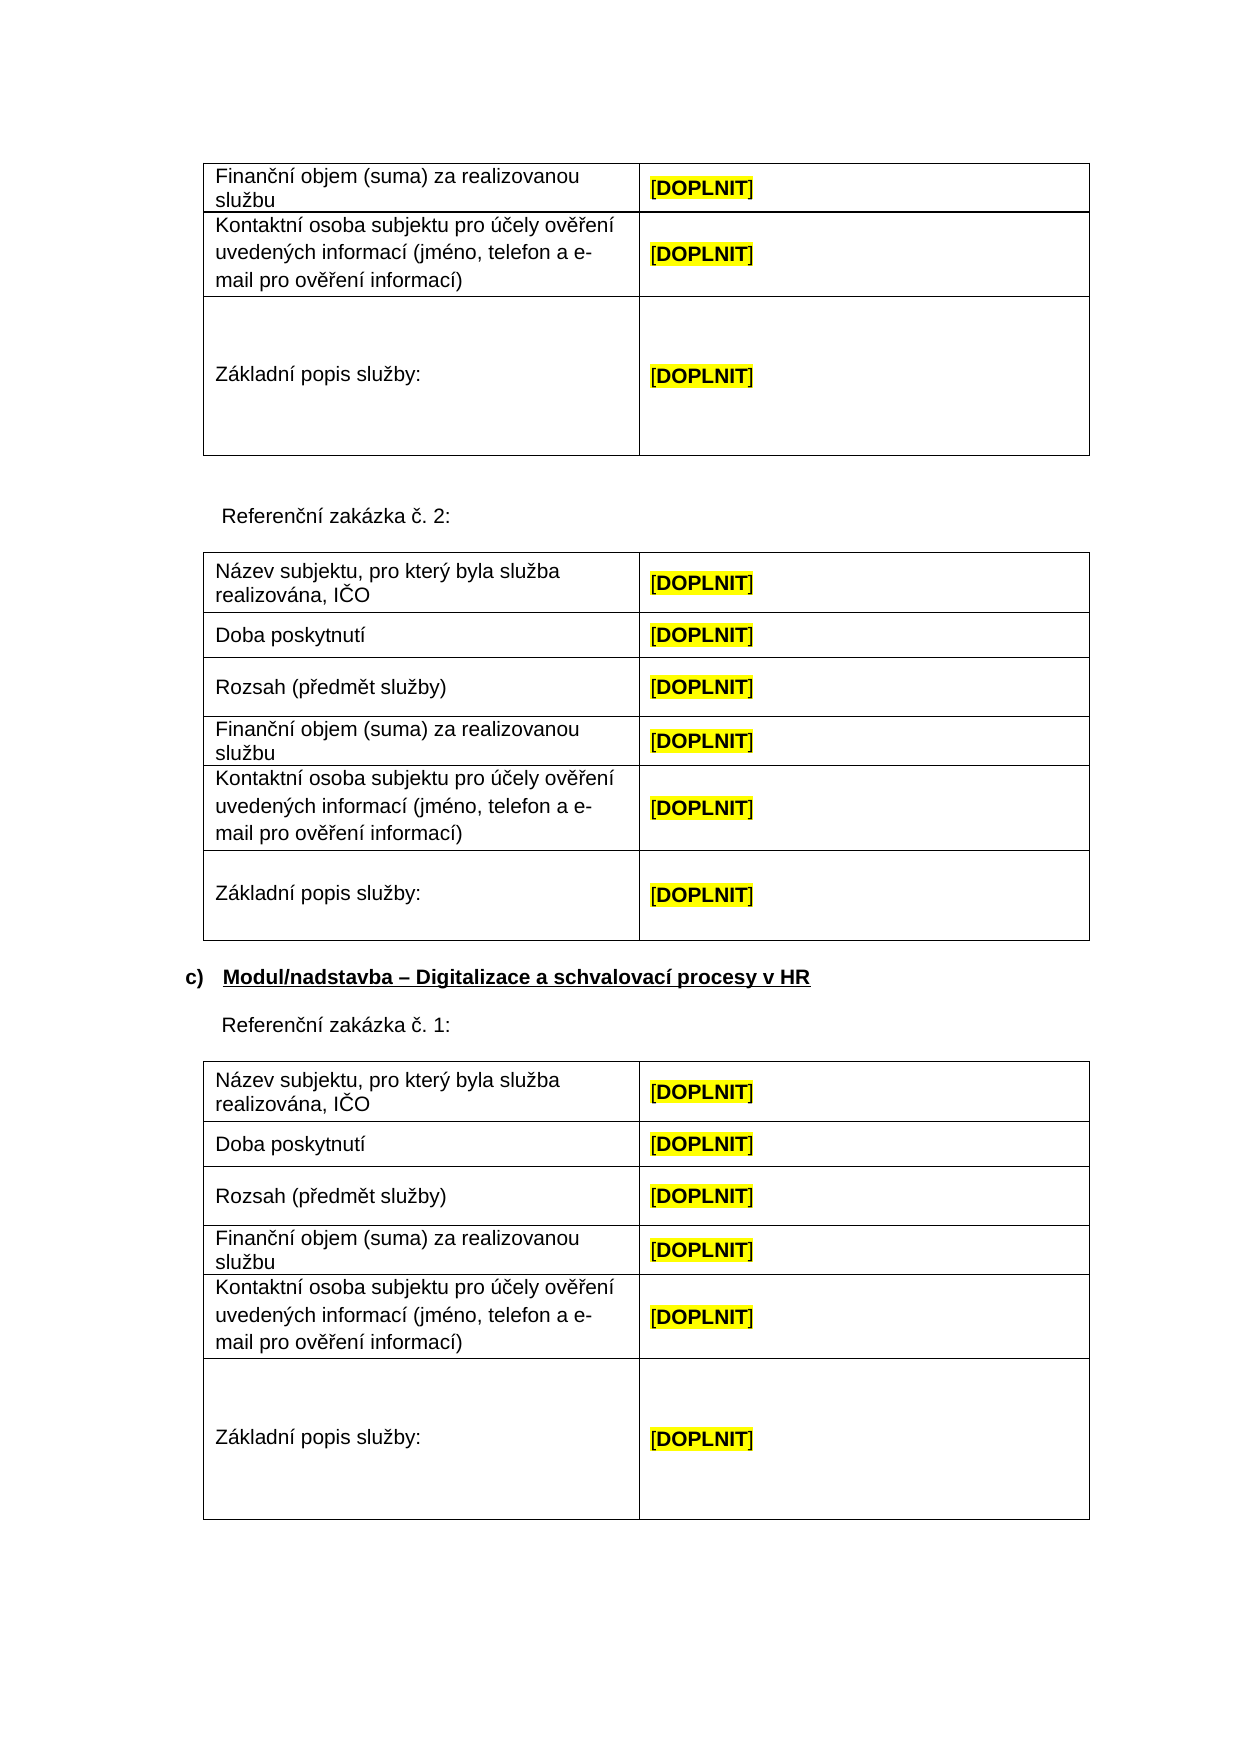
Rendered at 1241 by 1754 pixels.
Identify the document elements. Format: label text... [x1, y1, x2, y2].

table_header [DOPLNIT] [640, 1062, 1089, 1121]
table_cell [DOPLNIT] [640, 658, 1089, 716]
table_cell Kontaktní osoba subjektu pro účely ověření uvedených informací (jméno, telefon a e-mail pro ověření informací) [204, 766, 639, 849]
table_cell Rozsah (předmět služby) [204, 1167, 639, 1225]
table_cell Rozsah (předmět služby) [204, 658, 639, 716]
table_header Název subjektu, pro který byla služba realizována, IČO [204, 1062, 639, 1121]
table_cell Doba poskytnutí [204, 613, 639, 657]
table_cell [DOPLNIT] [640, 297, 1089, 455]
table_header [DOPLNIT] [640, 553, 1089, 612]
table_cell [DOPLNIT] [640, 1167, 1089, 1225]
table_cell Základní popis služby: [204, 851, 639, 940]
table_cell Kontaktní osoba subjektu pro účely ověření uvedených informací (jméno, telefon a e-mail pro ověření informací) [204, 213, 639, 296]
table_cell [DOPLNIT] [640, 213, 1089, 296]
table_cell [DOPLNIT] [640, 1226, 1089, 1274]
table_cell Finanční objem (suma) za realizovanou službu [204, 164, 639, 211]
table_cell [DOPLNIT] [640, 851, 1089, 940]
table_cell Základní popis služby: [204, 1359, 639, 1519]
table_cell [DOPLNIT] [640, 1122, 1089, 1166]
table_cell Finanční objem (suma) za realizovanou službu [204, 717, 639, 765]
table_cell Doba poskytnutí [204, 1122, 639, 1166]
table_cell [DOPLNIT] [640, 1275, 1089, 1358]
table_header Název subjektu, pro který byla služba realizována, IČO [204, 553, 639, 612]
table_cell [DOPLNIT] [640, 613, 1089, 657]
list Referenční zakázka č. 2: [221, 504, 1092, 528]
table_cell [DOPLNIT] [640, 1359, 1089, 1519]
table_cell [DOPLNIT] [640, 766, 1089, 849]
table_cell Základní popis služby: [204, 297, 639, 455]
table_cell [DOPLNIT] [640, 717, 1089, 765]
list Referenční zakázka č. 1: [221, 1013, 1092, 1037]
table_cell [204, 1226, 639, 1274]
table_cell Kontaktní osoba subjektu pro účely ověření uvedených informací (jméno, telefon a e-mail pro ověření informací) [204, 1275, 639, 1358]
table_cell [DOPLNIT] [640, 164, 1089, 211]
list Modul/nadstavba – Digitalizace a schvalovací procesy v HR [185, 965, 1092, 989]
